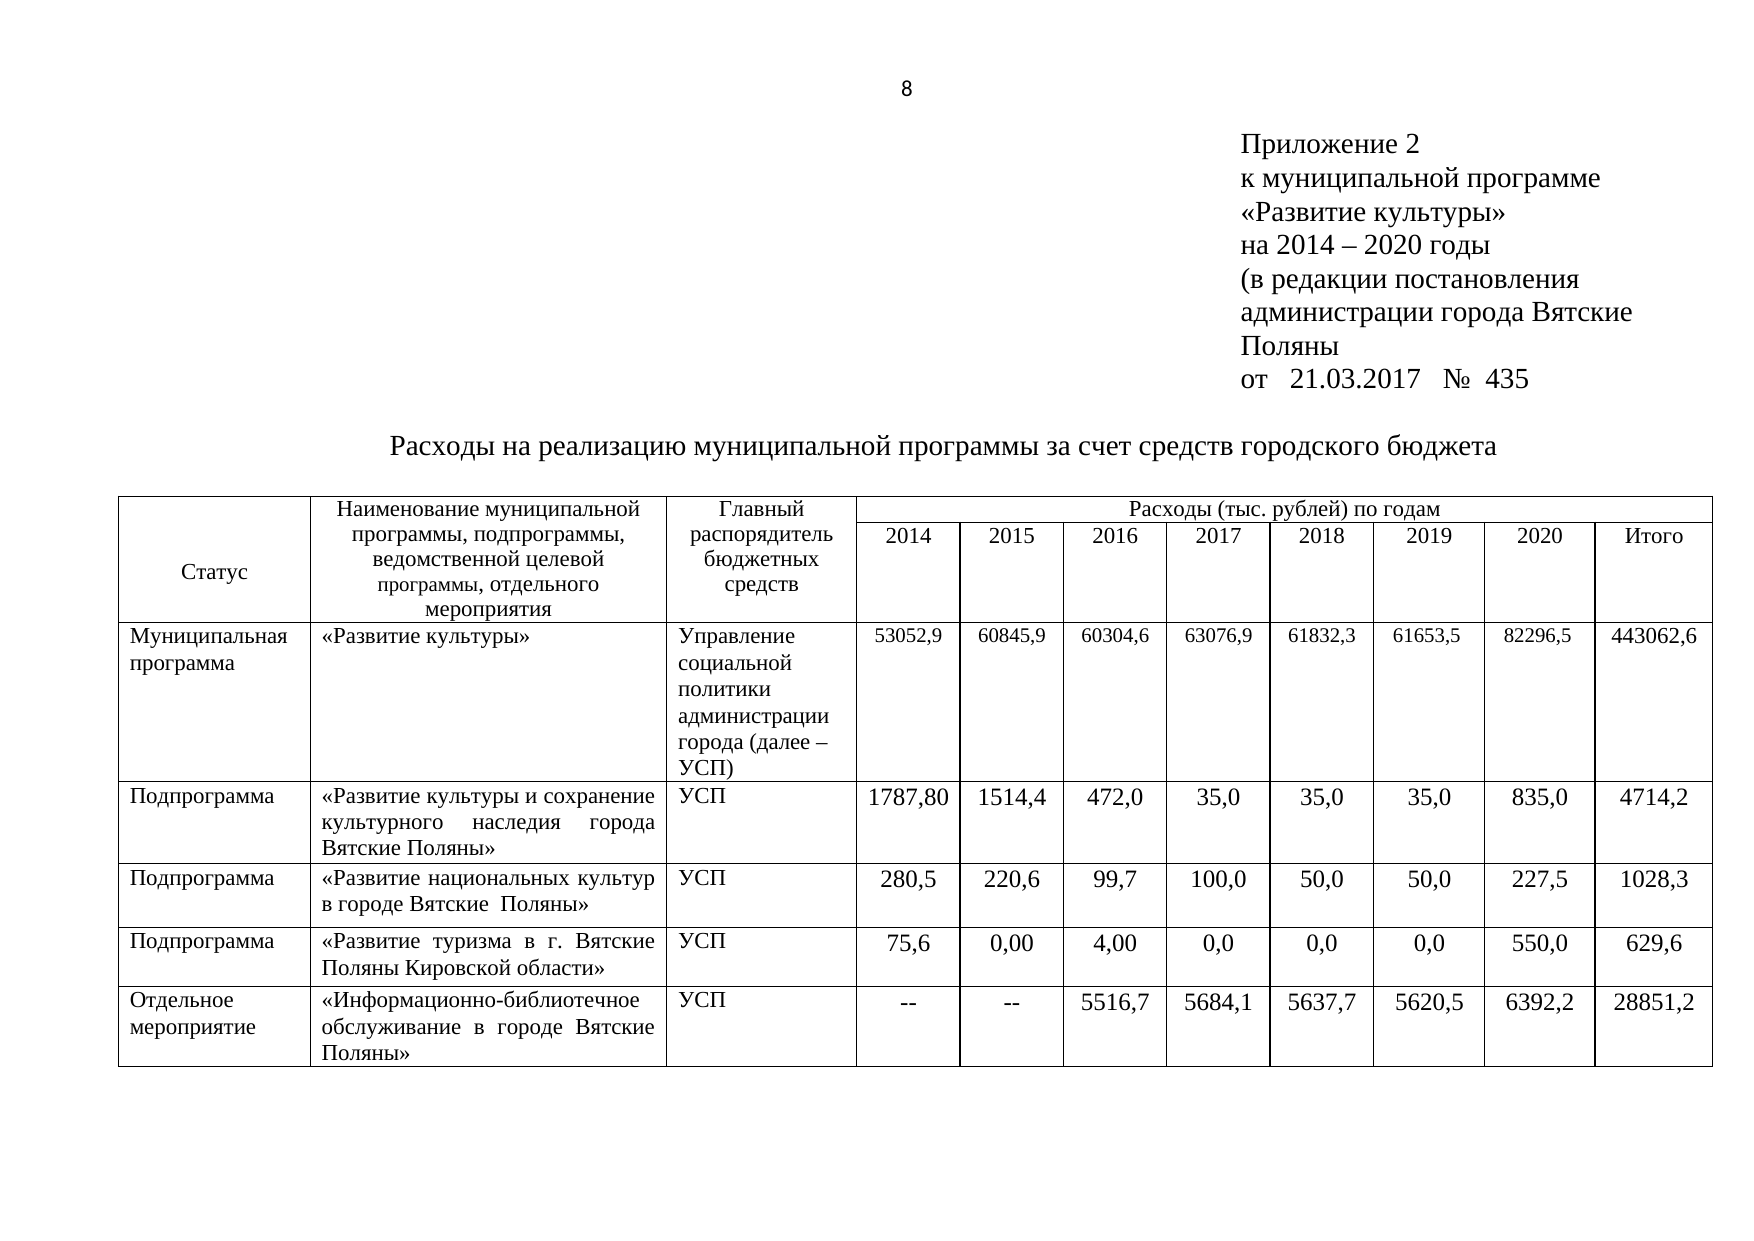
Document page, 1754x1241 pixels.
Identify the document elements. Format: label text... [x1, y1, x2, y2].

table_cell -- [961, 987, 1063, 1066]
table_cell Итого [1596, 523, 1712, 622]
table_cell Муниципальная программа [119, 623, 310, 781]
table_cell 50,0 [1271, 864, 1373, 927]
text Расходы на реализацию муниципальной программы за счет средств городского бюджета [118, 428, 1695, 462]
table_cell 4,00 [1064, 928, 1166, 986]
table_cell 61832,3 [1271, 623, 1373, 781]
table_cell УСП [667, 928, 856, 986]
table_cell 1028,3 [1596, 864, 1712, 927]
table_cell Подпрограмма [119, 928, 310, 986]
text к муниципальной программе [1240, 160, 1695, 194]
table_cell 443062,6 [1596, 623, 1712, 781]
table_cell 2020 [1485, 523, 1594, 622]
table_cell 35,0 [1167, 782, 1269, 863]
table_cell Отдельное мероприятие [119, 987, 310, 1066]
table_cell 0,0 [1167, 928, 1269, 986]
table_cell 60304,6 [1064, 623, 1166, 781]
table_cell 5516,7 [1064, 987, 1166, 1066]
table_cell 99,7 [1064, 864, 1166, 927]
table_header Главный распорядитель бюджетных средств [667, 497, 856, 622]
table_cell 35,0 [1271, 782, 1373, 863]
table_cell 629,6 [1596, 928, 1712, 986]
table_cell УСП [667, 782, 856, 863]
table_header Статус [119, 497, 310, 622]
table_cell 6392,2 [1485, 987, 1594, 1066]
table_cell 0,0 [1271, 928, 1373, 986]
text «Развитие культуры» [1240, 194, 1695, 227]
table_cell 5684,1 [1167, 987, 1269, 1066]
table_cell 75,6 [857, 928, 959, 986]
table_cell 4714,2 [1596, 782, 1712, 863]
table_cell 0,0 [1374, 928, 1484, 986]
table_cell 220,6 [961, 864, 1063, 927]
table_cell 2019 [1374, 523, 1484, 622]
table_cell 1514,4 [961, 782, 1063, 863]
table_cell 63076,9 [1167, 623, 1269, 781]
table_cell 53052,9 [857, 623, 959, 781]
table_cell 2014 [857, 523, 959, 622]
table_cell «Развитие культуры» [311, 623, 666, 781]
table_cell 0,00 [961, 928, 1063, 986]
table_cell 5620,5 [1374, 987, 1484, 1066]
table_cell 35,0 [1374, 782, 1484, 863]
table_cell 28851,2 [1596, 987, 1712, 1066]
table_cell 2017 [1167, 523, 1269, 622]
text на 2014 – 2020 годы [1240, 227, 1695, 261]
table_cell 227,5 [1485, 864, 1594, 927]
table_cell 60845,9 [961, 623, 1063, 781]
table_cell Подпрограмма [119, 782, 310, 863]
table_cell 2016 [1064, 523, 1166, 622]
table_cell 50,0 [1374, 864, 1484, 927]
table_cell 835,0 [1485, 782, 1594, 863]
table_cell 5637,7 [1271, 987, 1373, 1066]
text от 21.03.2017 № 435 [1240, 361, 1695, 395]
table_cell 2018 [1271, 523, 1373, 622]
table_cell 472,0 [1064, 782, 1166, 863]
table_cell 2015 [961, 523, 1063, 622]
table_header Наименование муниципальной программы, подпрограммы, ведомственной целевой программы, отдельного мероприятия [311, 497, 666, 622]
table_cell «Развитие культуры и сохранение культурного наследия города Вятские Поляны» [311, 782, 666, 863]
text (в редакции постановления администрации города Вятские Поляны [1240, 261, 1695, 361]
text Приложение 2 [1240, 127, 1695, 160]
table_cell -- [857, 987, 959, 1066]
table_cell Подпрограмма [119, 864, 310, 927]
table_cell 550,0 [1485, 928, 1594, 986]
table_header Расходы (тыс. рублей) по годам [857, 497, 1712, 522]
table_cell «Развитие туризма в г. Вятские Поляны Кировской области» [311, 928, 666, 986]
table_cell Управление социальной политики администрации города (далее – УСП) [667, 623, 856, 781]
table_cell 100,0 [1167, 864, 1269, 927]
table_cell 82296,5 [1485, 623, 1594, 781]
table_cell 61653,5 [1374, 623, 1484, 781]
table_cell «Развитие национальных культур в городе Вятские Поляны» [311, 864, 666, 927]
table_cell УСП [667, 864, 856, 927]
table_cell «Информационно-библиотечное обслуживание в городе Вятские Поляны» [311, 987, 666, 1066]
table_cell 1787,80 [857, 782, 959, 863]
table_cell УСП [667, 987, 856, 1066]
table_cell 280,5 [857, 864, 959, 927]
